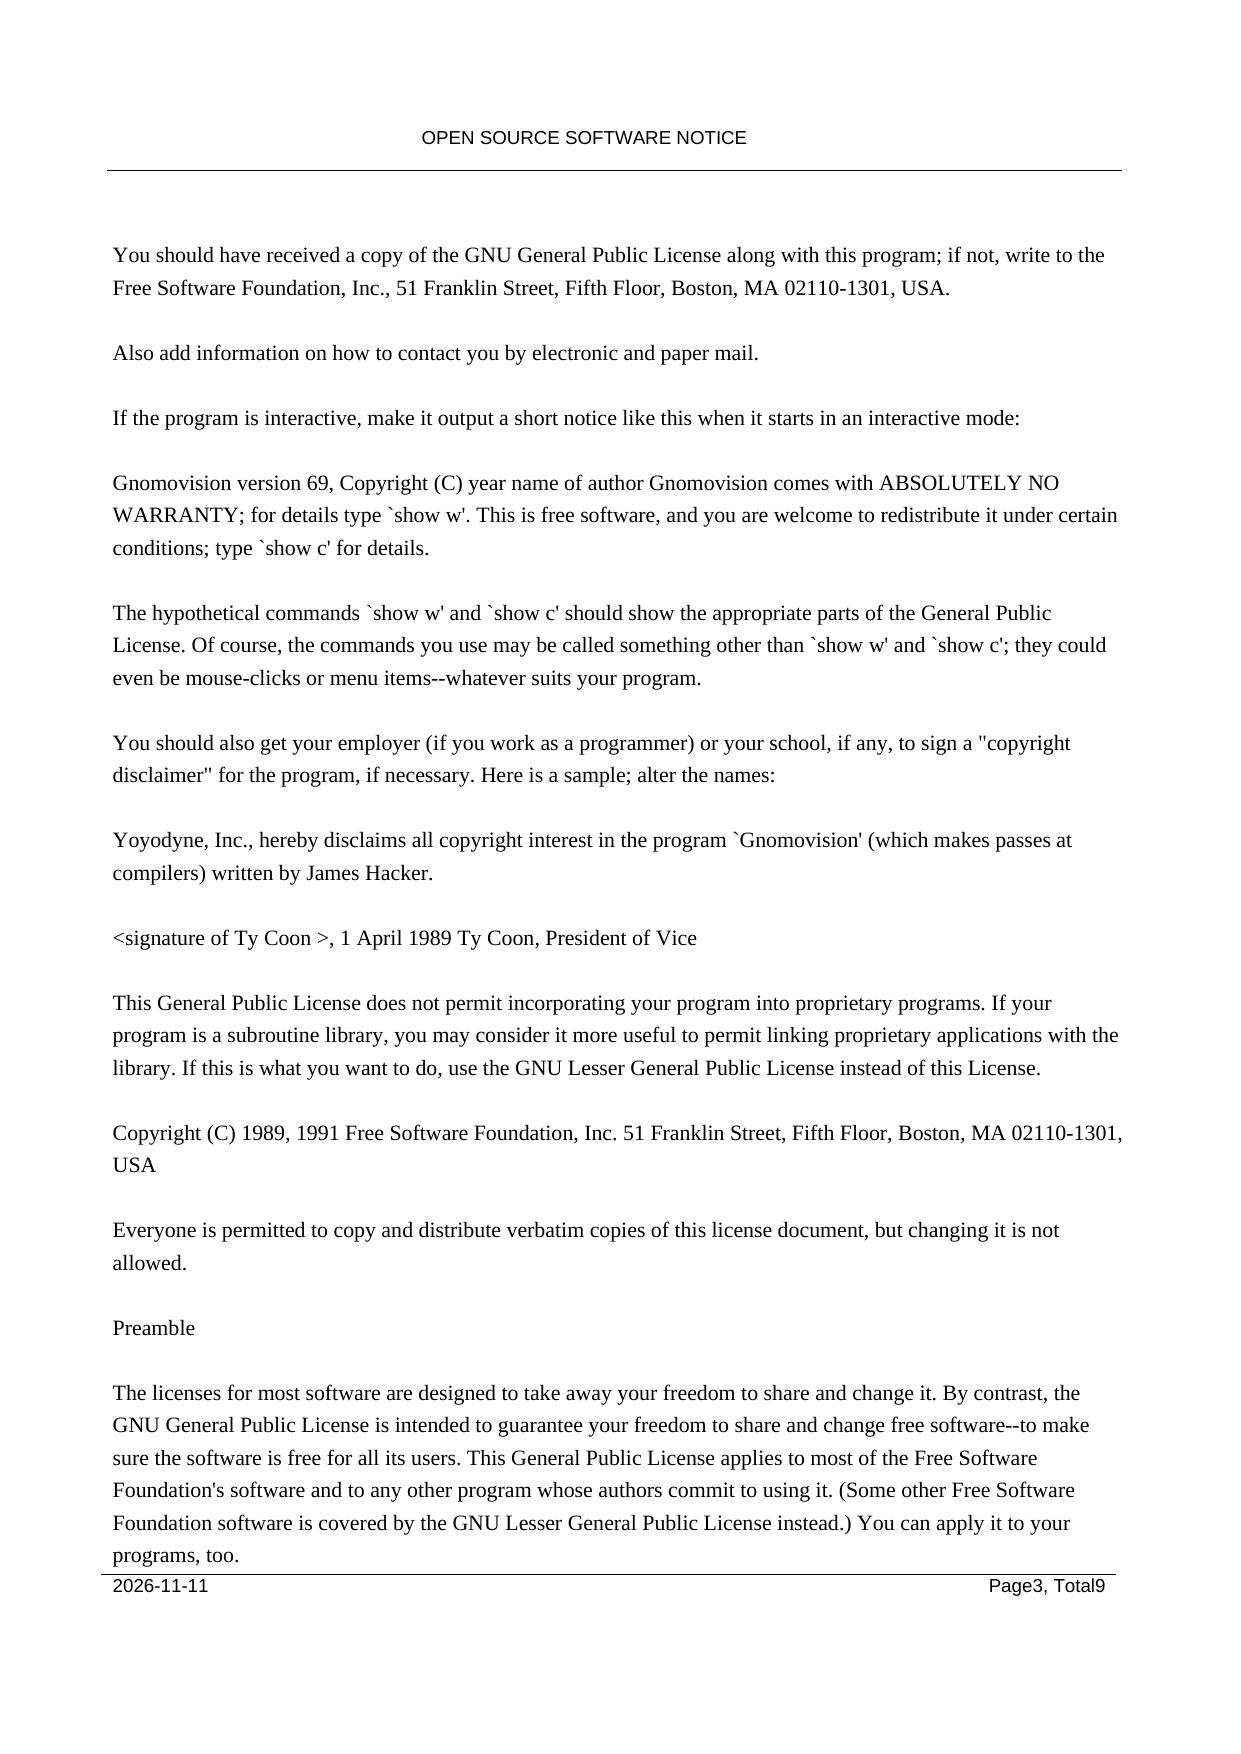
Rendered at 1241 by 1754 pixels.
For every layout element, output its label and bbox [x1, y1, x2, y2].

text [112, 206, 1128, 1571]
